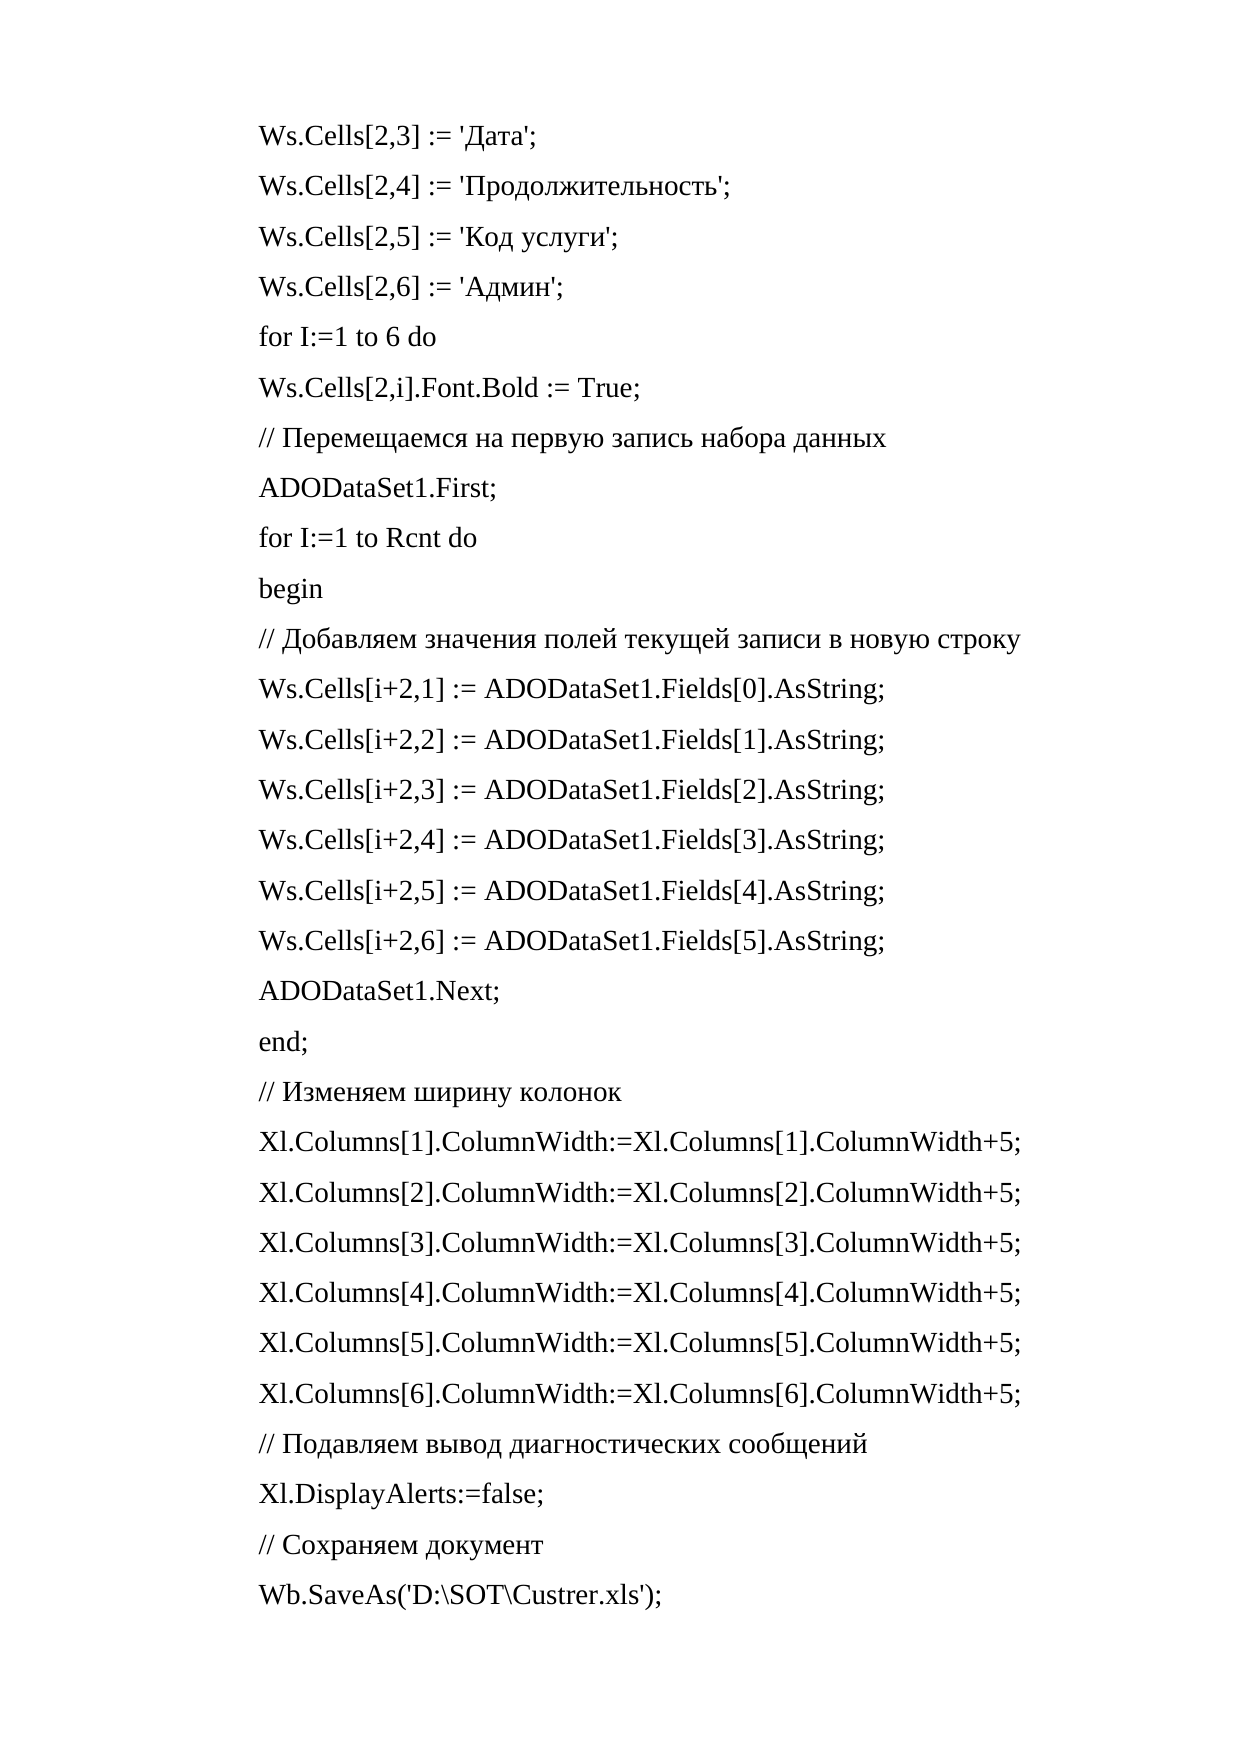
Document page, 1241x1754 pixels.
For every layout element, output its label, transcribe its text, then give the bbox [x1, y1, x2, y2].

text Xl.Columns[3].ColumnWidth:=Xl.Columns[3].ColumnWidth+5; [177, 1225, 1152, 1258]
text ADODataSet1.Next; [177, 973, 1152, 1007]
text // Сохраняем документ [177, 1527, 1152, 1560]
text for I:=1 to Rcnt do [177, 521, 1152, 554]
text Xl.Columns[5].ColumnWidth:=Xl.Columns[5].ColumnWidth+5; [177, 1326, 1152, 1359]
text begin [177, 571, 1152, 604]
text for I:=1 to 6 do [177, 319, 1152, 353]
text Ws.Cells[i+2,2] := ADODataSet1.Fields[1].AsString; [177, 722, 1152, 755]
text Xl.DisplayAlerts:=false; [177, 1477, 1152, 1510]
text Ws.Cells[2,6] := 'Админ'; [177, 269, 1152, 303]
text Ws.Cells[2,3] := 'Дата'; [177, 118, 1152, 152]
text Ws.Cells[i+2,1] := ADODataSet1.Fields[0].AsString; [177, 672, 1152, 705]
text Ws.Cells[i+2,4] := ADODataSet1.Fields[3].AsString; [177, 822, 1152, 856]
text Ws.Cells[2,i].Font.Bold := True; [177, 370, 1152, 403]
text Xl.Columns[4].ColumnWidth:=Xl.Columns[4].ColumnWidth+5; [177, 1275, 1152, 1309]
text Ws.Cells[i+2,5] := ADODataSet1.Fields[4].AsString; [177, 873, 1152, 906]
text Ws.Cells[i+2,3] := ADODataSet1.Fields[2].AsString; [177, 772, 1152, 806]
text Ws.Cells[2,5] := 'Код услуги'; [177, 219, 1152, 252]
text Xl.Columns[2].ColumnWidth:=Xl.Columns[2].ColumnWidth+5; [177, 1175, 1152, 1208]
text Ws.Cells[i+2,6] := ADODataSet1.Fields[5].AsString; [177, 923, 1152, 957]
text Xl.Columns[1].ColumnWidth:=Xl.Columns[1].ColumnWidth+5; [177, 1124, 1152, 1158]
text // Подавляем вывод диагностических сообщений [177, 1426, 1152, 1460]
text // Перемещаемся на первую запись набора данных [177, 420, 1152, 453]
text Xl.Columns[6].ColumnWidth:=Xl.Columns[6].ColumnWidth+5; [177, 1376, 1152, 1409]
text Ws.Cells[2,4] := 'Продолжительность'; [177, 168, 1152, 202]
text // Изменяем ширину колонок [177, 1074, 1152, 1108]
text Wb.SaveAs('D:\SOT\Custrer.xls'); [177, 1577, 1152, 1611]
text ADODataSet1.First; [177, 470, 1152, 504]
text end; [177, 1024, 1152, 1057]
text // Добавляем значения полей текущей записи в новую строку [177, 621, 1152, 655]
